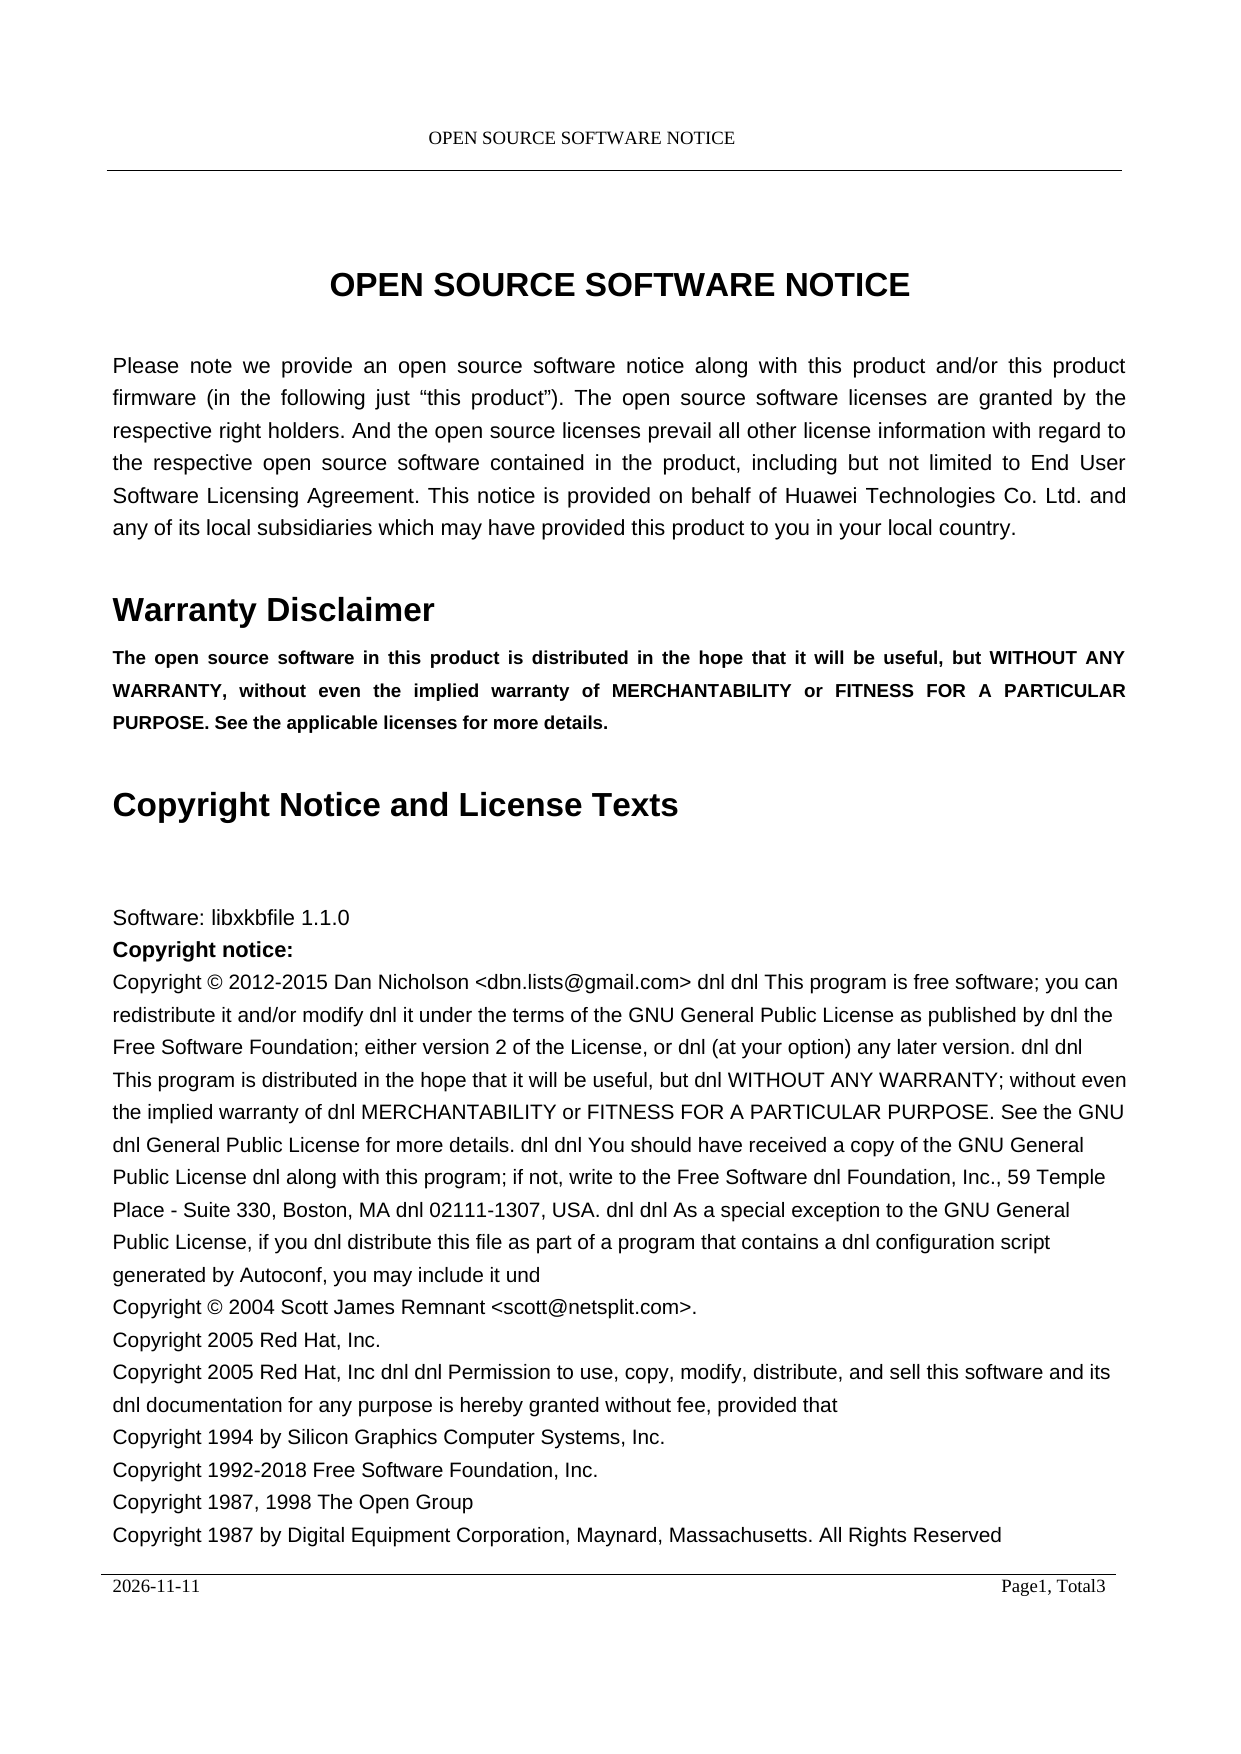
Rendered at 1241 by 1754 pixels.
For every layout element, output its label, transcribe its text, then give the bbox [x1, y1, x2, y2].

text Copyright © 2004 Scott James Remnant <scott@netsplit.com>. [112, 1291, 1128, 1323]
text Copyright 2005 Red Hat, Inc dnl dnl Permission to use, copy, modify, distribute, and sell this software and its dnl documentation for any purpose is hereby granted without fee, provided that [112, 1356, 1128, 1421]
text Copyright Notice and License Texts [112, 771, 1128, 836]
text The open source software in this product is distributed in the hope that it will be useful, but WITHOUT ANY WARRANTY, without even the implied warranty of MERCHANTABILITY or FITNESS FOR A PARTICULAR PURPOSE. See the applicable licenses for more details. [112, 641, 1128, 739]
text Copyright 2005 Red Hat, Inc. [112, 1323, 1128, 1356]
text Warranty Disclaimer [112, 576, 1128, 641]
text Copyright 1992-2018 Free Software Foundation, Inc. [112, 1453, 1128, 1486]
text Copyright 1994 by Silicon Graphics Computer Systems, Inc. [112, 1421, 1128, 1453]
text Copyright notice: [112, 933, 1128, 966]
text Copyright © 2012-2015 Dan Nicholson <dbn.lists@gmail.com> dnl dnl This program is free software; you can redistribute it and/or modify dnl it under the terms of the GNU General Public License as published by dnl the Free Software Foundation; either version 2 of the License, or dnl (at your option) any later version. dnl dnl This program is distributed in the hope that it will be useful, but dnl WITHOUT ANY WARRANTY; without even the implied warranty of dnl MERCHANTABILITY or FITNESS FOR A PARTICULAR PURPOSE. See the GNU dnl General Public License for more details. dnl dnl You should have received a copy of the GNU General Public License dnl along with this program; if not, write to the Free Software dnl Foundation, Inc., 59 Temple Place - Suite 330, Boston, MA dnl 02111-1307, USA. dnl dnl As a special exception to the GNU General Public License, if you dnl distribute this file as part of a program that contains a dnl configuration script generated by Autoconf, you may include it und [112, 966, 1128, 1291]
text Software: libxkbfile 1.1.0 [112, 901, 1128, 933]
text Copyright 1987 by Digital Equipment Corporation, Maynard, Massachusetts. All Rights Reserved [112, 1518, 1128, 1551]
text OPEN SOURCE SOFTWARE NOTICE [112, 251, 1128, 316]
text Please note we provide an open source software notice along with this product and/or this product firmware (in the following just “this product”). The open source software licenses are granted by the respective right holders. And the open source licenses prevail all other license information with regard to the respective open source software contained in the product, including but not limited to End User Software Licensing Agreement. This notice is provided on behalf of Huawei Technologies Co. Ltd. and any of its local subsidiaries which may have provided this product to you in your local country. [112, 349, 1128, 544]
text Copyright 1987, 1998 The Open Group [112, 1486, 1128, 1518]
